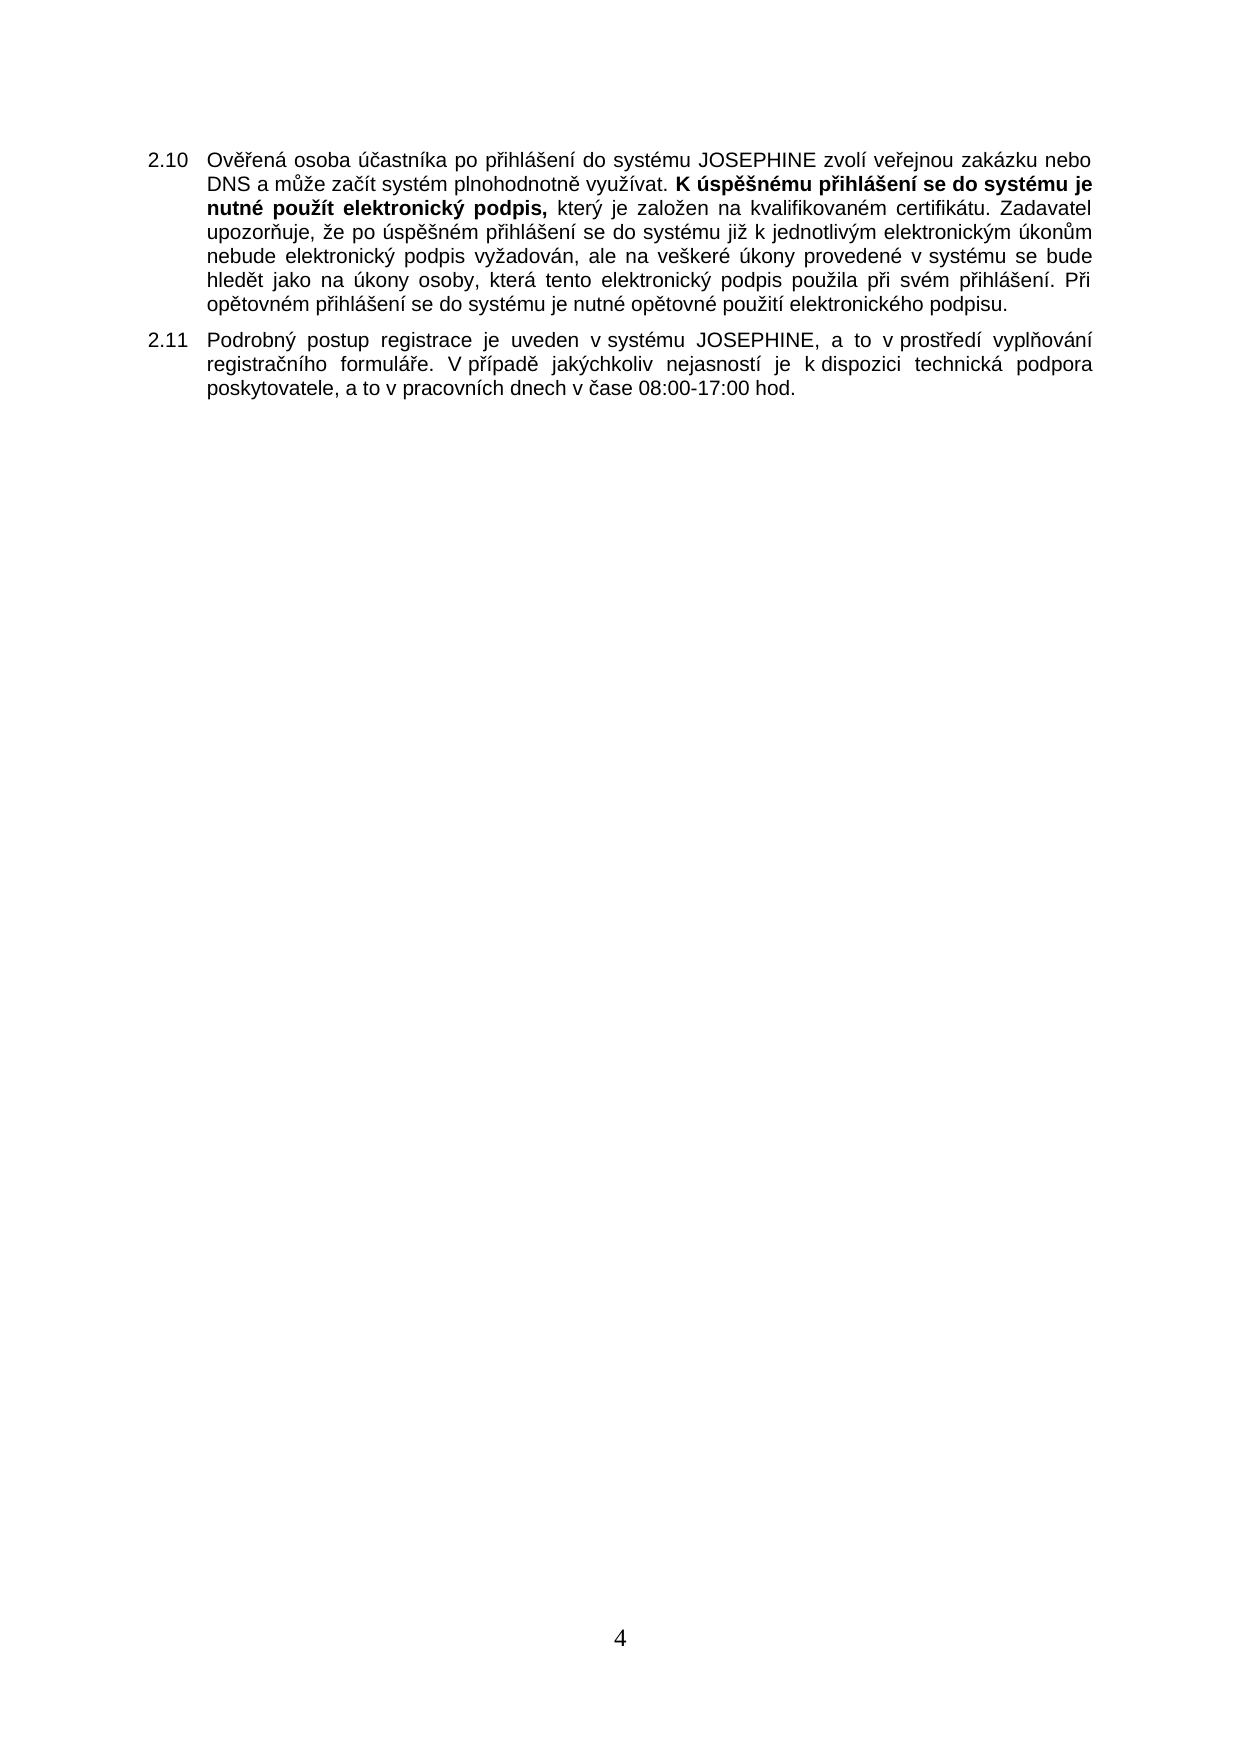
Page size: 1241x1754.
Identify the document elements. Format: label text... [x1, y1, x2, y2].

text 2.10 Ověřená osoba účastníka po přihlášení do systému JOSEPHINE zvolí veřejnou zakázku nebo DNS a může začít systém plnohodnotně využívat. K úspěšnému přihlášení se do systému je nutné použít elektronický podpis, který je založen na kvalifikovaném certifikátu. Zadavatel upozorňuje, že po úspěšném přihlášení se do systému již k jednotlivým elektronickým úkonům nebude elektronický podpis vyžadován, ale na veškeré úkony provedené v systému se bude hledět jako na úkony osoby, která tento elektronický podpis použila při svém přihlášení. Při opětovném přihlášení se do systému je nutné opětovné použití elektronického podpisu. [148, 148, 1093, 315]
text 2.11 Podrobný postup registrace je uveden v systému JOSEPHINE, a to v prostředí vyplňování registračního formuláře. V případě jakýchkoliv nejasností je k dispozici technická podpora poskytovatele, a to v pracovních dnech v čase 08:00-17:00 hod. [148, 328, 1093, 400]
